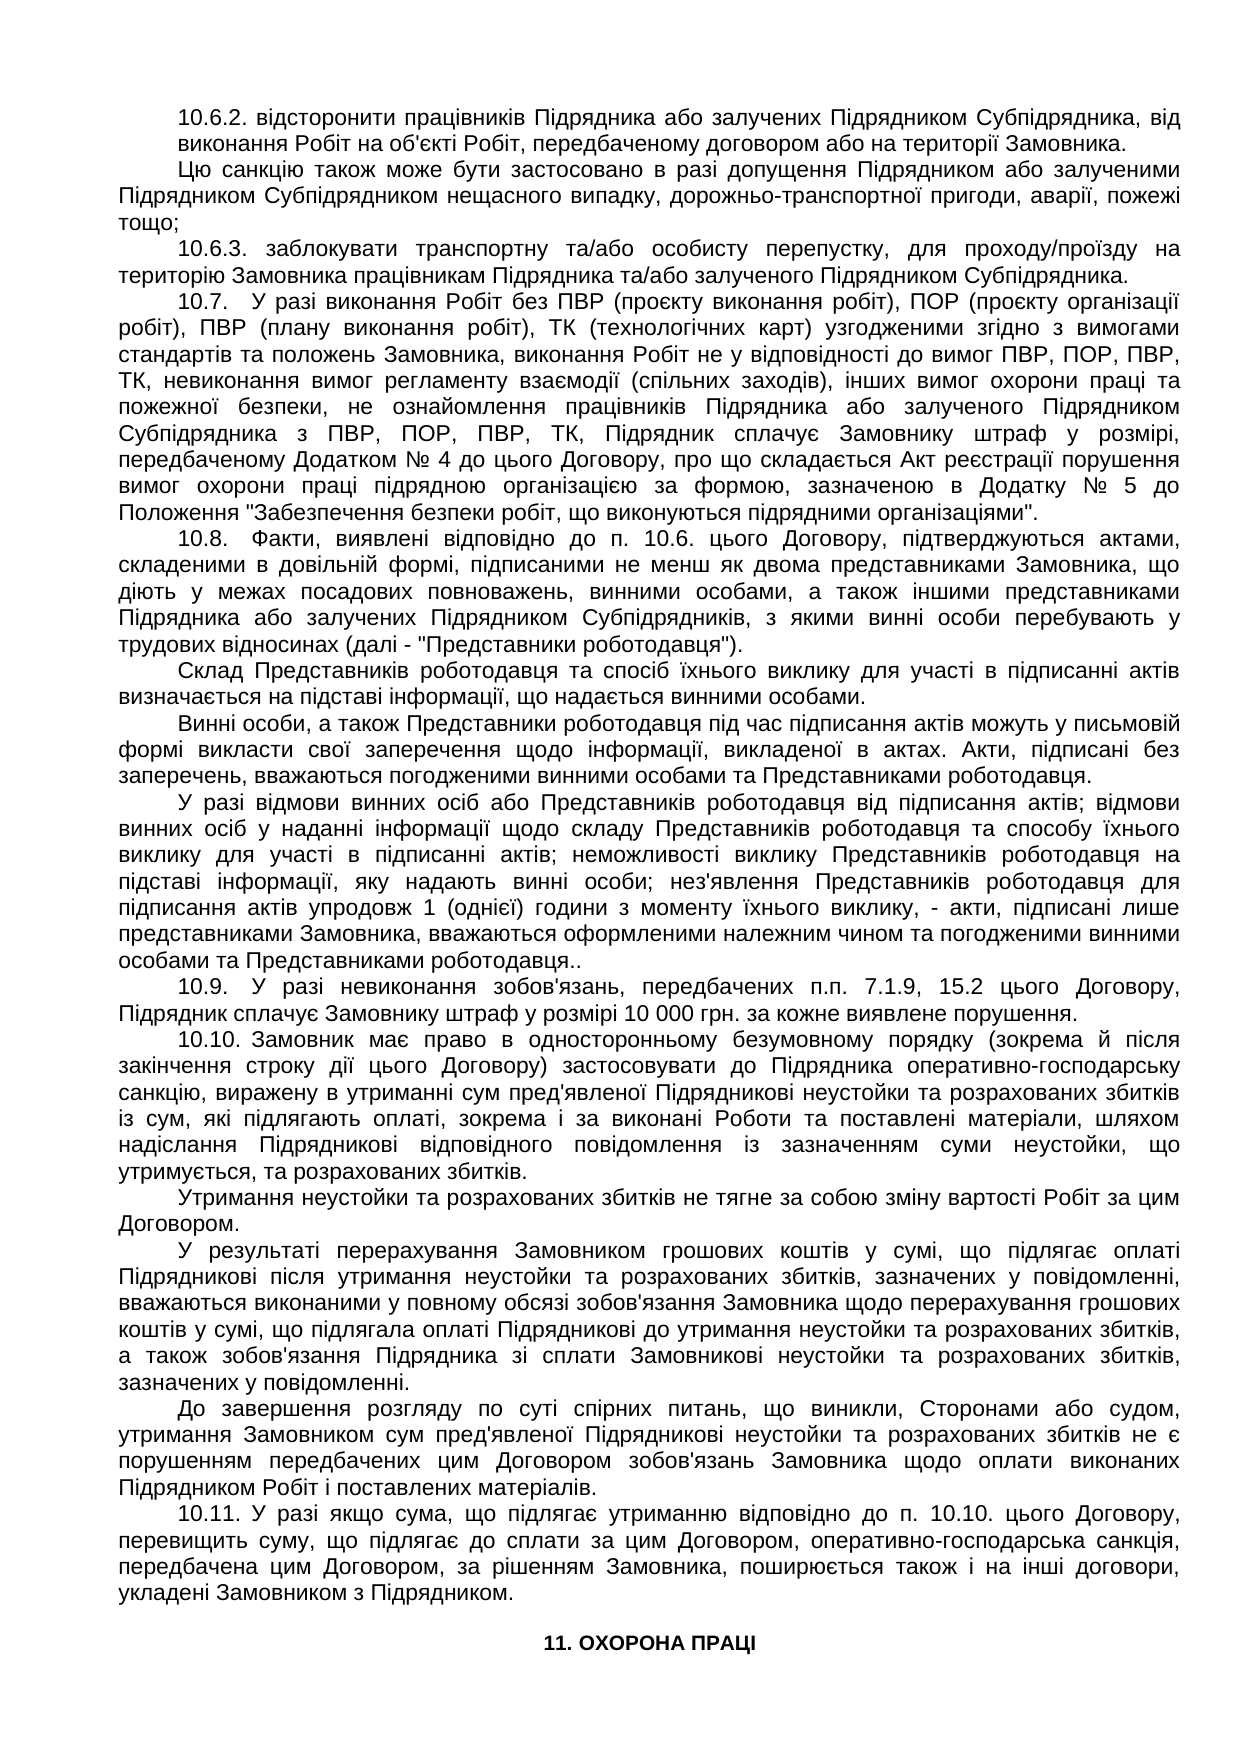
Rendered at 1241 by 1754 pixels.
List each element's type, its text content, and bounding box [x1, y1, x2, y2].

list У разі невиконання зобов'язань, передбачених п.п. 7.1.9, 15.2 цього Договору, Підрядник сплачує Замовнику штраф у розмірі 10 000 грн. за кожне виявлене порушення. [118, 973, 1181, 1026]
text 10.6.2. відсторонити працівників Підрядника або залучених Підрядником Субпідрядника, від виконання Робіт на об'єкті Робіт, передбаченому договором або на території Замовника. [177, 103, 1181, 156]
text Склад Представників роботодавця та спосіб їхнього виклику для участі в підписанні актів визначається на підставі інформації, що надається винними особами. [118, 657, 1181, 709]
list Факти, виявлені відповідно до п. 10.6. цього Договору, підтверджуються актами, складеними в довільній формі, підписаними не менш як двома представниками Замовника, що діють у межах посадових повноважень, винними особами, а також іншими представниками Підрядника або залучених Підрядником Субпідрядників, з якими винні особи перебувають у трудових відносинах (далі - "Представники роботодавця"). [118, 525, 1181, 657]
list заблокувати транспортну та/або особисту перепустку, для проходу/проїзду на територію Замовника працівникам Підрядника та/або залученого Підрядником Субпідрядника. [118, 235, 1181, 288]
list ОХОРОНА ПРАЦІ [118, 1631, 1181, 1654]
text До завершення розгляду по суті спірних питань, що виникли, Сторонами або судом, утримання Замовником сум пред'явленої Підрядникові неустойки та розрахованих збитків не є порушенням передбачених цим Договором зобов'язань Замовника щодо оплати виконаних Підрядником Робіт і поставлених матеріалів. [118, 1395, 1181, 1500]
text Цю санкцію також може бути застосовано в разі допущення Підрядником або залученими Підрядником Субпідрядником нещасного випадку, дорожньо-транспортної пригоди, аварії, пожежі тощо; [118, 156, 1181, 235]
text У разі відмови винних осіб або Представників роботодавця від підписання актів; відмови винних осіб у наданні інформації щодо складу Представників роботодавця та способу їхнього виклику для участі в підписанні актів; неможливості виклику Представників роботодавця на підставі інформації, яку надають винні особи; нез'явлення Представників роботодавця для підписання актів упродовж 1 (однієї) години з моменту їхнього виклику, - акти, підписані лише представниками Замовника, вважаються оформленими належним чином та погодженими винними особами та Представниками роботодавця.. [118, 789, 1181, 973]
text Винні особи, а також Представники роботодавця під час підписання актів можуть у письмовій формі викласти свої заперечення щодо інформації, викладеної в актах. Акти, підписані без заперечень, вважаються погодженими винними особами та Представниками роботодавця. [118, 709, 1181, 789]
text У результаті перерахування Замовником грошових коштів у сумі, що підлягає оплаті Підрядникові після утримання неустойки та розрахованих збитків, зазначених у повідомленні, вважаються виконаними у повному обсязі зобов'язання Замовника щодо перерахування грошових коштів у сумі, що підлягала оплаті Підрядникові до утримання неустойки та розрахованих збитків, а також зобов'язання Підрядника зі сплати Замовникові неустойки та розрахованих збитків, зазначених у повідомленні. [118, 1237, 1181, 1395]
list У разі якщо сума, що підлягає утриманню відповідно до п. 10.10. цього Договору, перевищить суму, що підлягає до сплати за цим Договором, оперативно-господарська санкція, передбачена цим Договором, за рішенням Замовника, поширюється також і на інші договори, укладені Замовником з Підрядником. [118, 1500, 1181, 1606]
list У разі виконання Робіт без ПВР (проєкту виконання робіт), ПОР (проєкту організації робіт), ПВР (плану виконання робіт), ТК (технологічних карт) узгодженими згідно з вимогами стандартів та положень Замовника, виконання Робіт не у відповідності до вимог ПВР, ПОР, ПВР, ТК, невиконання вимог регламенту взаємодії (спільних заходів), інших вимог охорони праці та пожежної безпеки, не ознайомлення працівників Підрядника або залученого Підрядником Субпідрядника з ПВР, ПОР, ПВР, ТК, Підрядник сплачує Замовнику штраф у розмірі, передбаченому Додатком № 4 до цього Договору, про що складається Акт реєстрації порушення вимог охорони праці підрядною організацією за формою, зазначеною в Додатку № 5 до Положення "Забезпечення безпеки робіт, що виконуються підрядними організаціями". [118, 288, 1181, 525]
text Утримання неустойки та розрахованих збитків не тягне за собою зміну вартості Робіт за цим Договором. [118, 1184, 1181, 1237]
list Замовник має право в односторонньому безумовному порядку (зокрема й після закінчення строку дії цього Договору) застосовувати до Підрядника оперативно-господарську санкцію, виражену в утриманні сум пред'явленої Підрядникові неустойки та розрахованих збитків із сум, які підлягають оплаті, зокрема і за виконані Роботи та поставлені матеріали, шляхом надіслання Підрядникові відповідного повідомлення із зазначенням суми неустойки, що утримується, та розрахованих збитків. [118, 1026, 1181, 1184]
